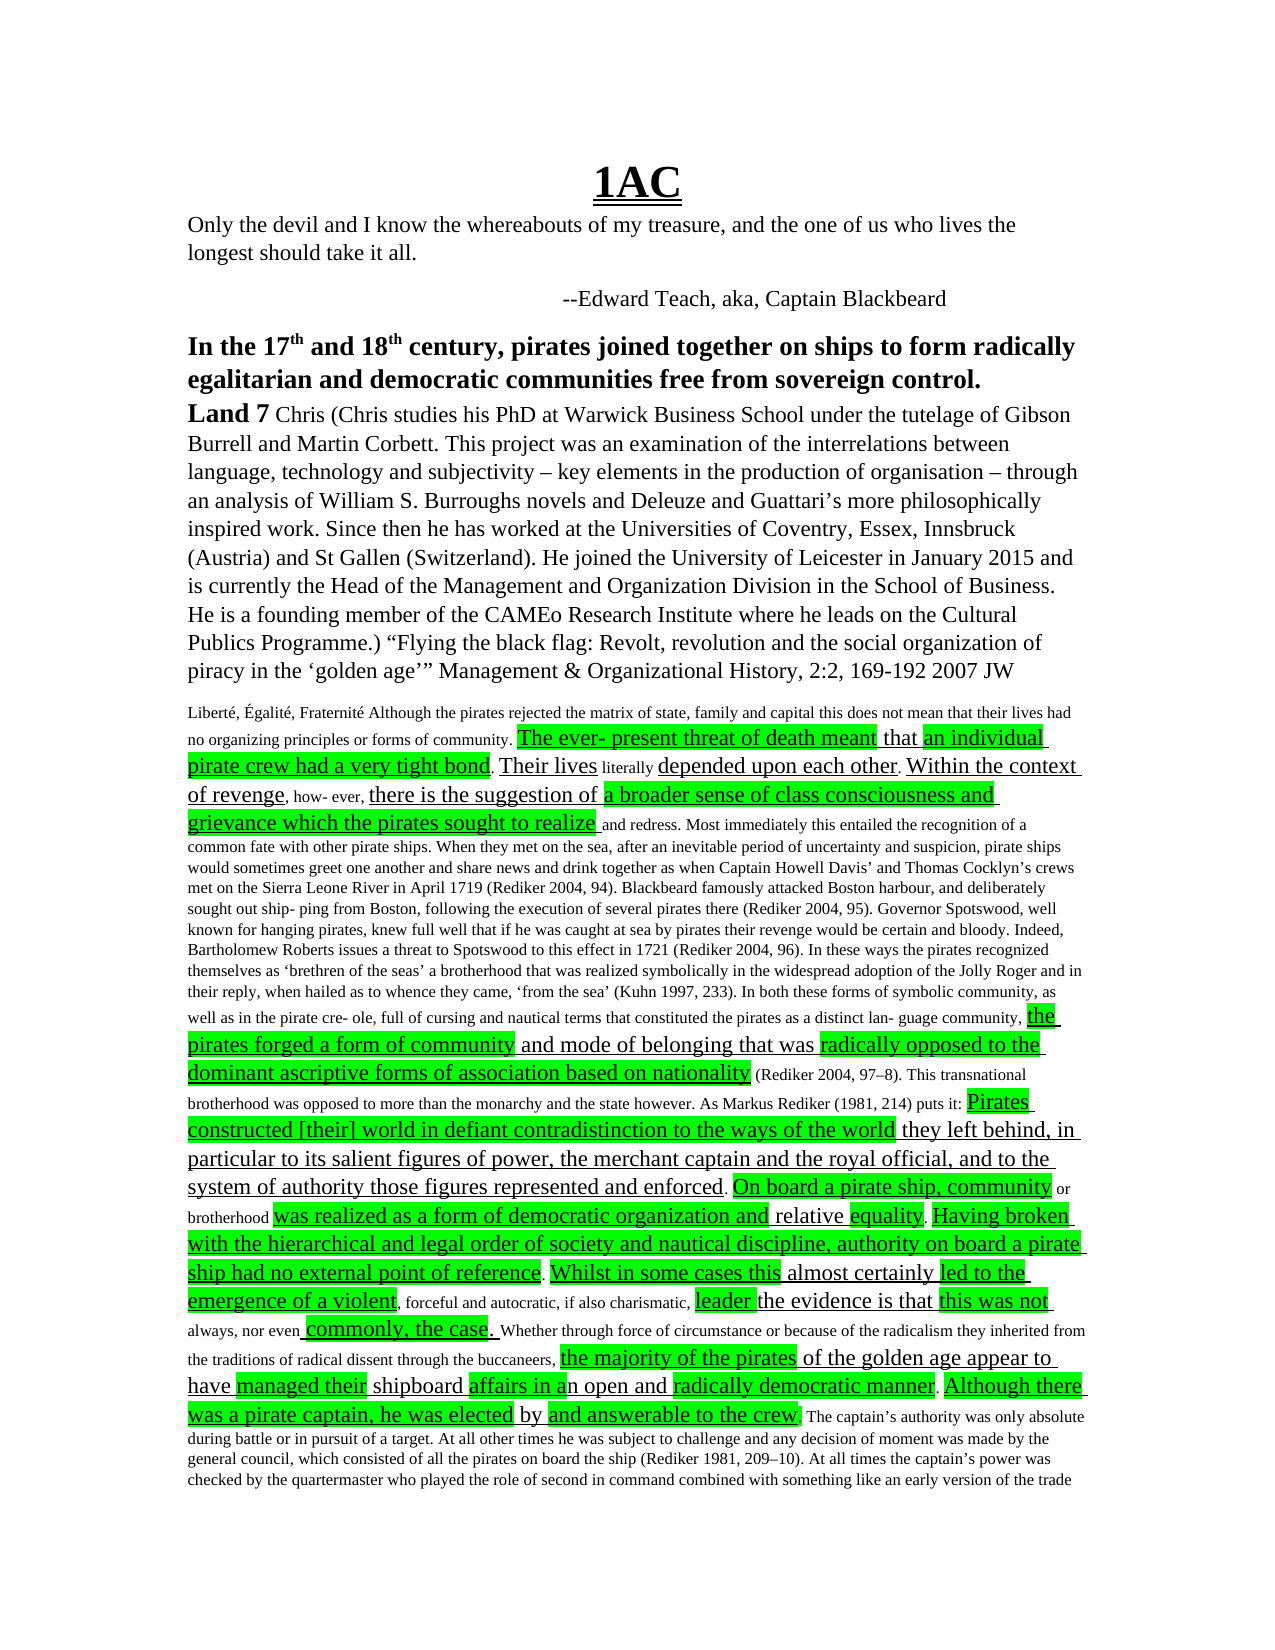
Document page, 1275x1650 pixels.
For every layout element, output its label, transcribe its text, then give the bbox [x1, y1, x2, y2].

text Only the devil and I know the whereabouts of my treasure, and the one of us who lives the longest should take it all. [187, 211, 1087, 266]
text --Edward Teach, aka, Captain Blackbeard [187, 284, 1087, 311]
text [187, 1254, 1087, 1489]
subtitle 1AC [187, 154, 1087, 207]
text Land 7 Chris (Chris studies his PhD at Warwick Business School under the tutelage of Gibson Burrell and Martin Corbett. This project was an examination of the interrelations between language, technology and subjectivity – key elements in the production of organisation – through an analysis of William S. Burroughs novels and Deleuze and Guattari’s more philosophically inspired work. Since then he has worked at the Universities of Coventry, Essex, Innsbruck (Austria) and St Gallen (Switzerland). He joined the University of Leicester in January 2015 and is currently the Head of the Management and Organization Division in the School of Business. He is a founding member of the CAMEo Research Institute where he leads on the Cultural Publics Programme.) “Flying the black flag: Revolt, revolution and the social organization of piracy in the ‘golden age’” Management & Organizational History, 2:2, 169-192 2007 JW [187, 397, 1087, 684]
subtitle In the 17th and 18th century, pirates joined together on ships to form radically egalitarian and democratic communities free from sovereign control. [187, 330, 1087, 394]
